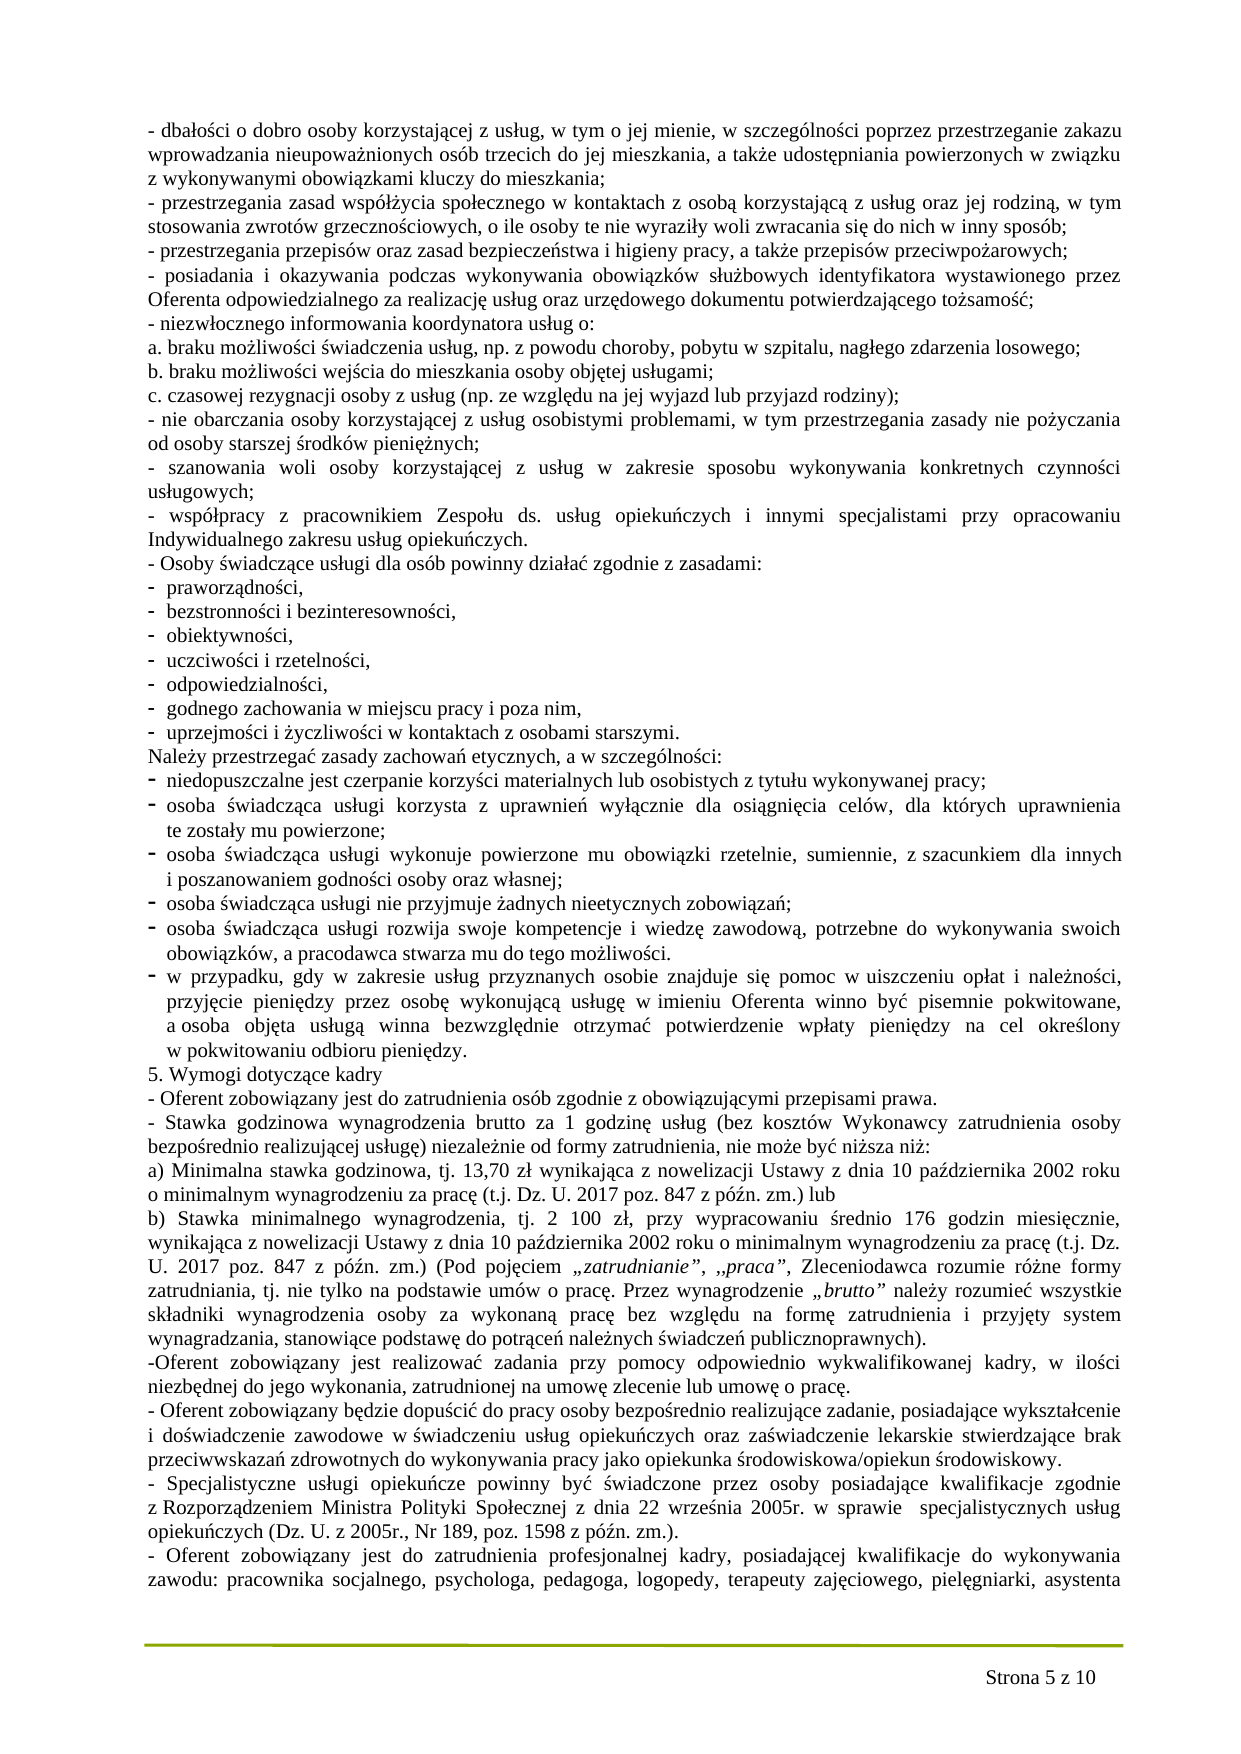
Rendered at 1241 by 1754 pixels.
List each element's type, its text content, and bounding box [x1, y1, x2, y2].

text a. braku możliwości świadczenia usług, np. z powodu choroby, pobytu w szpitalu, nagłego zdarzenia losowego; [148, 335, 1122, 359]
list osoba świadcząca usługi rozwija swoje kompetencje i wiedzę zawodową, potrzebne do wykonywania swoich obowiązków, a pracodawca stwarza mu do tego możliwości. [148, 916, 1122, 964]
text - nie obarczania osoby korzystającej z usług osobistymi problemami, w tym przestrzegania zasady nie pożyczania od osoby starszej środków pieniężnych; [148, 407, 1122, 455]
text - przestrzegania zasad współżycia społecznego w kontaktach z osobą korzystającą z usług oraz jej rodziną, w tym stosowania zwrotów grzecznościowych, o ile osoby te nie wyraziły woli zwracania się do nich w inny sposób; [148, 190, 1122, 238]
text - przestrzegania przepisów oraz zasad bezpieczeństwa i higieny pracy, a także przepisów przeciwpożarowych; [148, 238, 1122, 262]
list uprzejmości i życzliwości w kontaktach z osobami starszymi. [148, 720, 1122, 744]
text b. braku możliwości wejścia do mieszkania osoby objętej usługami; [148, 359, 1122, 383]
text - Oferent zobowiązany będzie dopuścić do pracy osoby bezpośrednio realizujące zadanie, posiadające wykształcenie i doświadczenie zawodowe w świadczeniu usług opiekuńczych oraz zaświadczenie lekarskie stwierdzające brak przeciwwskazań zdrowotnych do wykonywania pracy jako opiekunka środowiskowa/opiekun środowiskowy. [148, 1398, 1122, 1471]
list obiektywności, [148, 623, 1122, 647]
list osoba świadcząca usługi wykonuje powierzone mu obowiązki rzetelnie, sumiennie, z szacunkiem dla innych i poszanowaniem godności osoby oraz własnej; [148, 842, 1122, 891]
text 5. Wymogi dotyczące kadry [148, 1062, 1122, 1086]
list godnego zachowania w miejscu pracy i poza nim, [148, 696, 1122, 720]
text - dbałości o dobro osoby korzystającej z usług, w tym o jej mienie, w szczególności poprzez przestrzeganie zakazu wprowadzania nieupoważnionych osób trzecich do jej mieszkania, a także udostępniania powierzonych w związku z wykonywanymi obowiązkami kluczy do mieszkania; [148, 118, 1122, 190]
text - Stawka godzinowa wynagrodzenia brutto za 1 godzinę usług (bez kosztów Wykonawcy zatrudnienia osoby bezpośrednio realizującej usługę) niezależnie od formy zatrudnienia, nie może być niższa niż: [148, 1110, 1122, 1158]
list niedopuszczalne jest czerpanie korzyści materialnych lub osobistych z tytułu wykonywanej pracy; [148, 768, 1122, 793]
list uczciwości i rzetelności, [148, 647, 1122, 672]
list osoba świadcząca usługi nie przyjmuje żadnych nieetycznych zobowiązań; [148, 891, 1122, 916]
text a) Minimalna stawka godzinowa, tj. 13,70 zł wynikająca z nowelizacji Ustawy z dnia 10 października 2002 roku o minimalnym wynagrodzeniu za pracę (t.j. Dz. U. 2017 poz. 847 z późn. zm.) lub [148, 1158, 1122, 1206]
text - Specjalistyczne usługi opiekuńcze powinny być świadczone przez osoby posiadające kwalifikacje zgodnie z Rozporządzeniem Ministra Polityki Społecznej z dnia 22 września 2005r. w sprawie specjalistycznych usług opiekuńczych (Dz. U. z 2005r., Nr 189, poz. 1598 z późn. zm.). [148, 1471, 1122, 1543]
list praworządności, [148, 575, 1122, 599]
text - współpracy z pracownikiem Zespołu ds. usług opiekuńczych i innymi specjalistami przy opracowaniu Indywidualnego zakresu usług opiekuńczych. [148, 503, 1122, 551]
list osoba świadcząca usługi korzysta z uprawnień wyłącznie dla osiągnięcia celów, dla których uprawnienia te zostały mu powierzone; [148, 793, 1122, 842]
text b) Stawka minimalnego wynagrodzenia, tj. 2 100 zł, przy wypracowaniu średnio 176 godzin miesięcznie, wynikająca z nowelizacji Ustawy z dnia 10 października 2002 roku o minimalnym wynagrodzeniu za pracę (t.j. Dz. U. 2017 poz. 847 z późn. zm.) (Pod pojęciem „zatrudnianie”, ,,praca”, Zleceniodawca rozumie różne formy zatrudniania, tj. nie tylko na podstawie umów o pracę. Przez wynagrodzenie „brutto” należy rozumieć wszystkie składniki wynagrodzenia osoby za wykonaną pracę bez względu na formę zatrudnienia i przyjęty system wynagradzania, stanowiące podstawę do potrąceń należnych świadczeń publicznoprawnych). [148, 1206, 1122, 1350]
list w przypadku, gdy w zakresie usług przyznanych osobie znajduje się pomoc w uiszczeniu opłat i należności, przyjęcie pieniędzy przez osobę wykonującą usługę w imieniu Oferenta winno być pisemnie pokwitowane, a osoba objęta usługą winna bezwzględnie otrzymać potwierdzenie wpłaty pieniędzy na cel określony w pokwitowaniu odbioru pieniędzy. [148, 964, 1122, 1062]
text - Oferent zobowiązany jest do zatrudnienia osób zgodnie z obowiązującymi przepisami prawa. [148, 1086, 1122, 1110]
text - posiadania i okazywania podczas wykonywania obowiązków służbowych identyfikatora wystawionego przez Oferenta odpowiedzialnego za realizację usług oraz urzędowego dokumentu potwierdzającego tożsamość; [148, 262, 1122, 311]
text - niezwłocznego informowania koordynatora usług o: [148, 311, 1122, 335]
text - szanowania woli osoby korzystającej z usług w zakresie sposobu wykonywania konkretnych czynności usługowych; [148, 455, 1122, 503]
text - Osoby świadczące usługi dla osób powinny działać zgodnie z zasadami: [148, 551, 1122, 575]
text c. czasowej rezygnacji osoby z usług (np. ze względu na jej wyjazd lub przyjazd rodziny); [148, 383, 1122, 407]
list bezstronności i bezinteresowności, [148, 599, 1122, 623]
text Należy przestrzegać zasady zachowań etycznych, a w szczególności: [148, 744, 1122, 768]
text -Oferent zobowiązany jest realizować zadania przy pomocy odpowiednio wykwalifikowanej kadry, w ilości niezbędnej do jego wykonania, zatrudnionej na umowę zlecenie lub umowę o pracę. [148, 1350, 1122, 1398]
list odpowiedzialności, [148, 672, 1122, 696]
